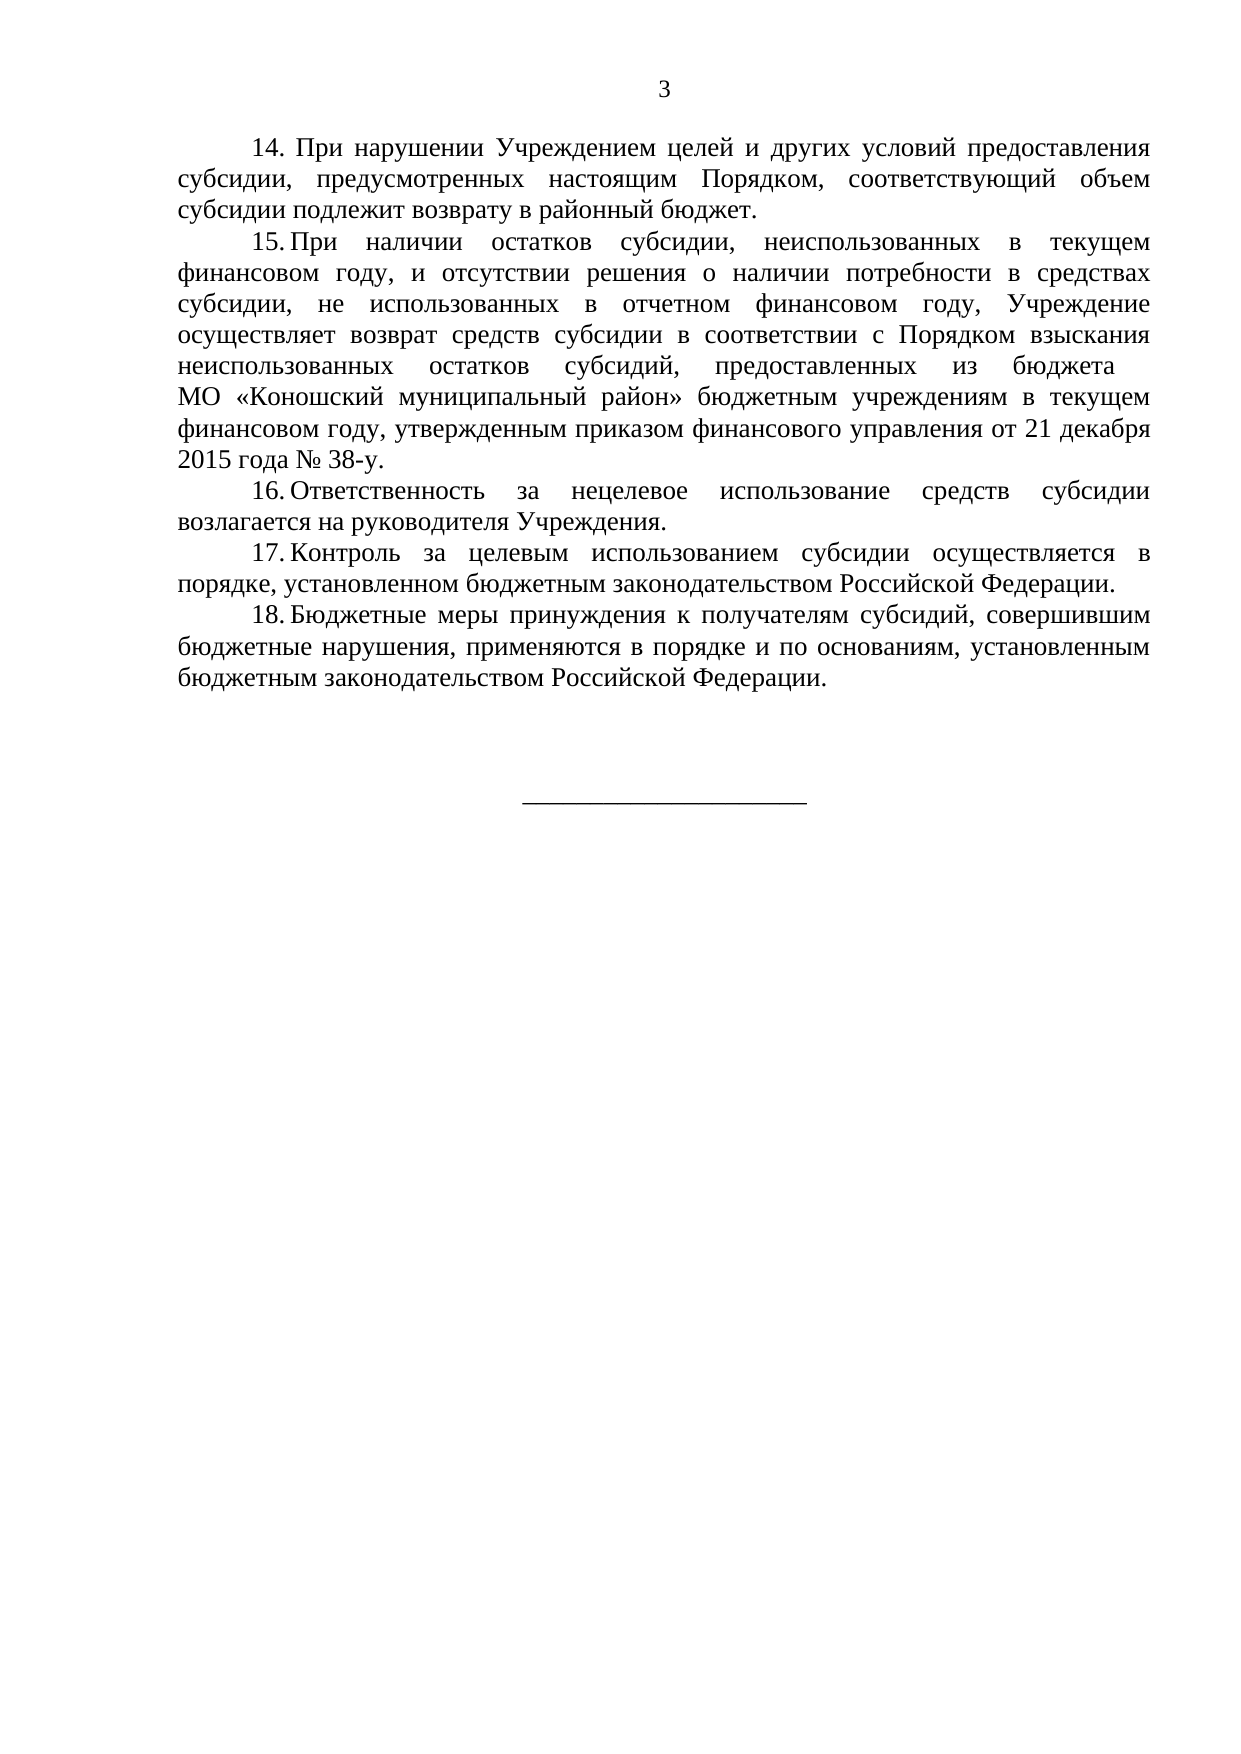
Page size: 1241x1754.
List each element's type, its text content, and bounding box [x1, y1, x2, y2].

list При наличии остатков субсидии, неиспользованных в текущем финансовом году, и отсутствии решения о наличии потребности в средствах субсидии, не использованных в отчетном финансовом году, Учреждение осуществляет возврат средств субсидии в соответствии с Порядком взыскания неиспользованных остатков субсидий, предоставленных из бюджета МО «Коношский муниципальный район» бюджетным учреждениям в текущем финансовом году, утвержденным приказом финансового управления от 21 декабря 2015 года № 38-у. [177, 225, 1152, 474]
text ––––––––––––––––––––– [177, 785, 1152, 817]
list Контроль за целевым использованием субсидии осуществляется в порядке, установленном бюджетным законодательством Российской Федерации. [177, 536, 1152, 598]
list При нарушении Учреждением целей и других условий предоставления субсидии, предусмотренных настоящим Порядком, соответствующий объем субсидии подлежит возврату в районный бюджет. [177, 131, 1152, 225]
list Ответственность за нецелевое использование средств субсидии возлагается на руководителя Учреждения. [177, 474, 1152, 536]
list Бюджетные меры принуждения к получателям субсидий, совершившим бюджетные нарушения, применяются в порядке и по основаниям, установленным бюджетным законодательством Российской Федерации. [177, 598, 1152, 692]
